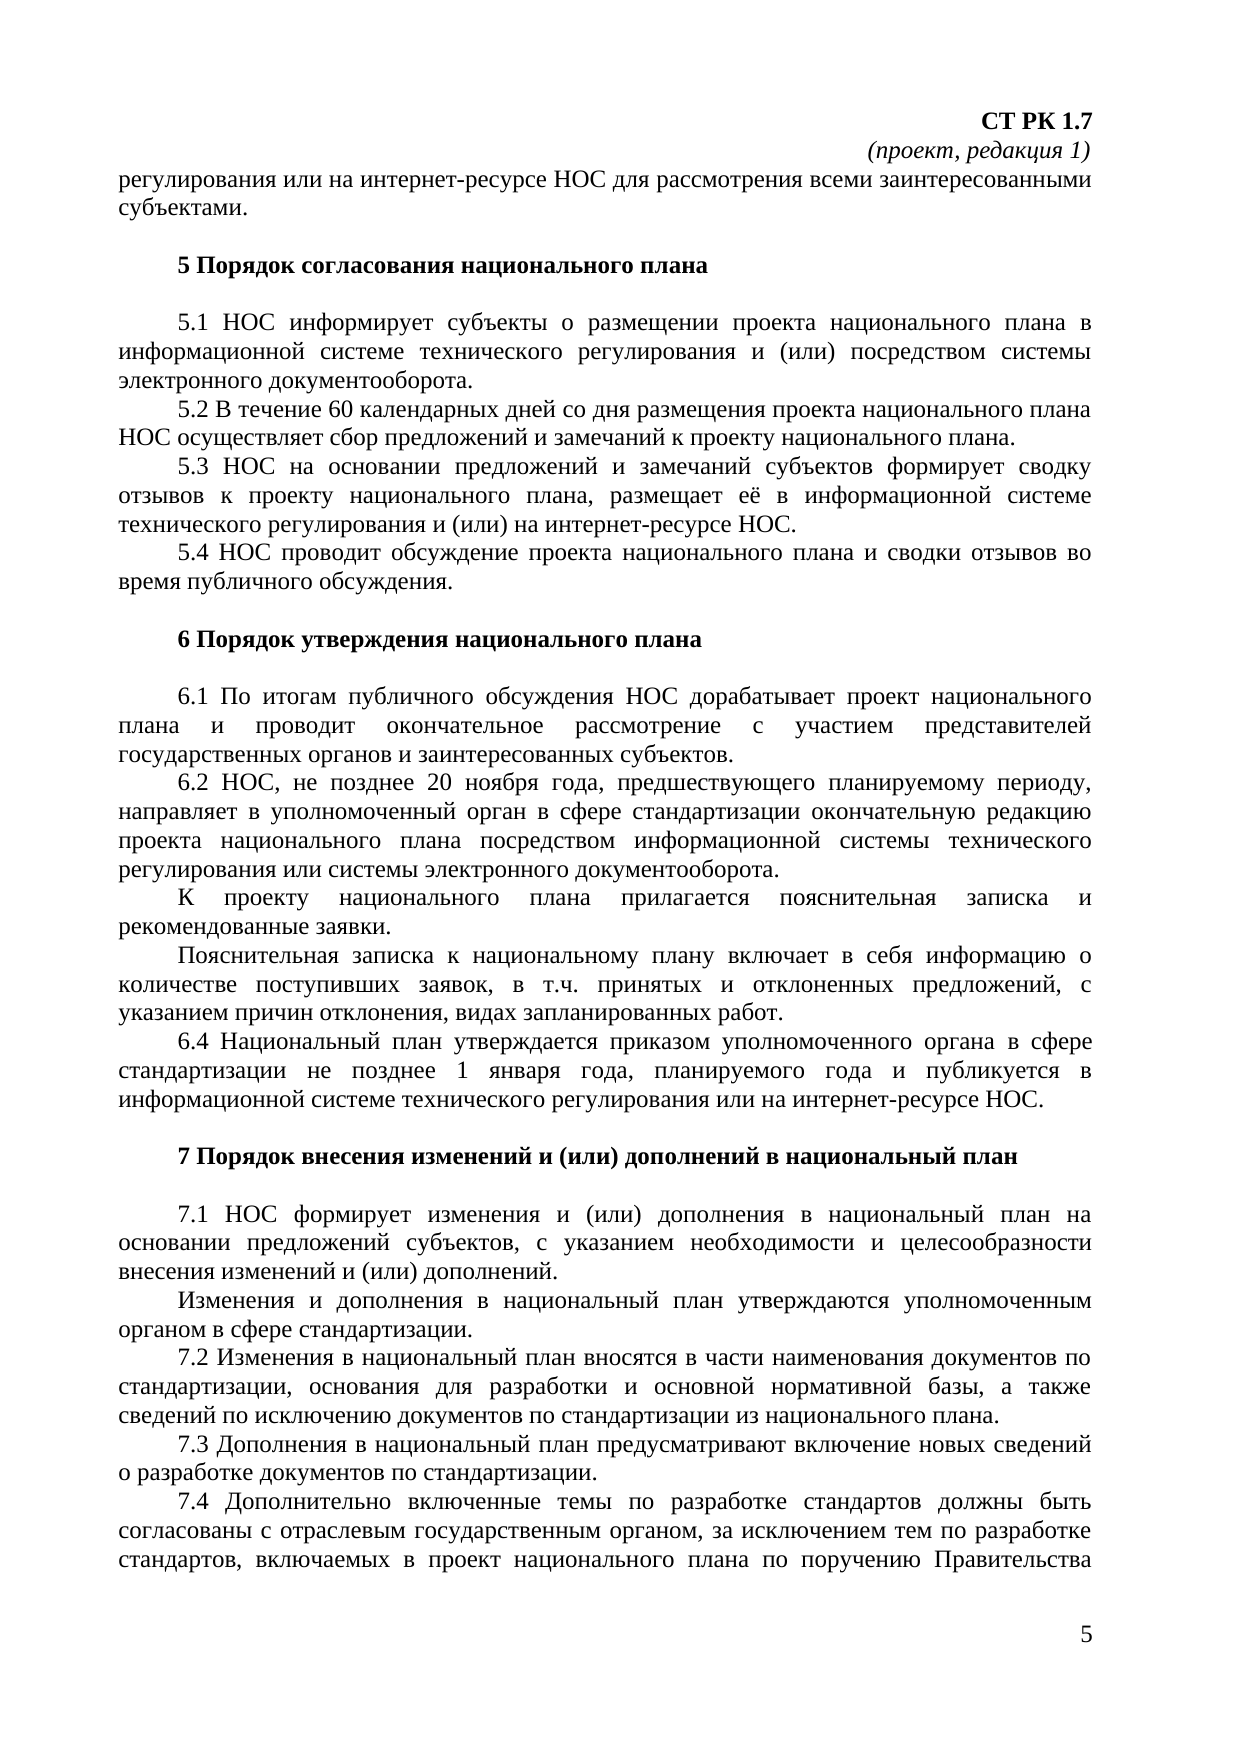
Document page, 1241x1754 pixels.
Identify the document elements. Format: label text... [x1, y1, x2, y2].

text 6.1 По итогам публичного обсуждения НОС дорабатывает проект национального плана и проводит окончательное рассмотрение с участием представителей государственных органов и заинтересованных субъектов. [118, 681, 1092, 767]
subtitle 6 Порядок утверждения национального плана [118, 624, 1092, 652]
text 5.2 В течение 60 календарных дней со дня размещения проекта национального плана НОС осуществляет сбор предложений и замечаний к проекту национального плана. [118, 394, 1092, 451]
text 7.2 Изменения в национальный план вносятся в части наименования документов по стандартизации, основания для разработки и основной нормативной базы, а также сведений по исключению документов по стандартизации из национального плана. [118, 1342, 1092, 1429]
text 7.3 Дополнения в национальный план предусматривают включение новых сведений о разработке документов по стандартизации. [118, 1429, 1092, 1486]
subtitle 7 Порядок внесения изменений и (или) дополнений в национальный план [118, 1141, 1092, 1170]
text 5.3 НОС на основании предложений и замечаний субъектов формирует сводку отзывов к проекту национального плана, размещает её в информационной системе технического регулирования и (или) на интернет-ресурсе НОС. [118, 451, 1092, 537]
text Изменения и дополнения в национальный план утверждаются уполномоченным органом в сфере стандартизации. [118, 1285, 1092, 1342]
text 5.4 НОС проводит обсуждение проекта национального плана и сводки отзывов во время публичного обсуждения. [118, 537, 1092, 595]
subtitle 5 Порядок согласования национального плана [118, 250, 1092, 279]
text 7.1 НОС формирует изменения и (или) дополнения в национальный план на основании предложений субъектов, с указанием необходимости и целесообразности внесения изменений и (или) дополнений. [118, 1199, 1092, 1285]
text 5.1 НОС информирует субъекты о размещении проекта национального плана в информационной системе технического регулирования и (или) посредством системы электронного документооборота. [118, 307, 1092, 394]
text Пояснительная записка к национальному плану включает в себя информацию о количестве поступивших заявок, в т.ч. принятых и отклоненных предложений, с указанием причин отклонения, видах запланированных работ. [118, 940, 1092, 1026]
text 6.2 НОС, не позднее 20 ноября года, предшествующего планируемому периоду, направляет в уполномоченный орган в сфере стандартизации окончательную редакцию проекта национального плана посредством информационной системы технического регулирования или системы электронного документооборота. [118, 767, 1092, 882]
text К проекту национального плана прилагается пояснительная записка и рекомендованные заявки. [118, 882, 1092, 940]
text 6.4 Национальный план утверждается приказом уполномоченного органа в сфере стандартизации не позднее 1 января года, планируемого года и публикуется в информационной системе технического регулирования или на интернет-ресурсе НОС. [118, 1026, 1092, 1112]
